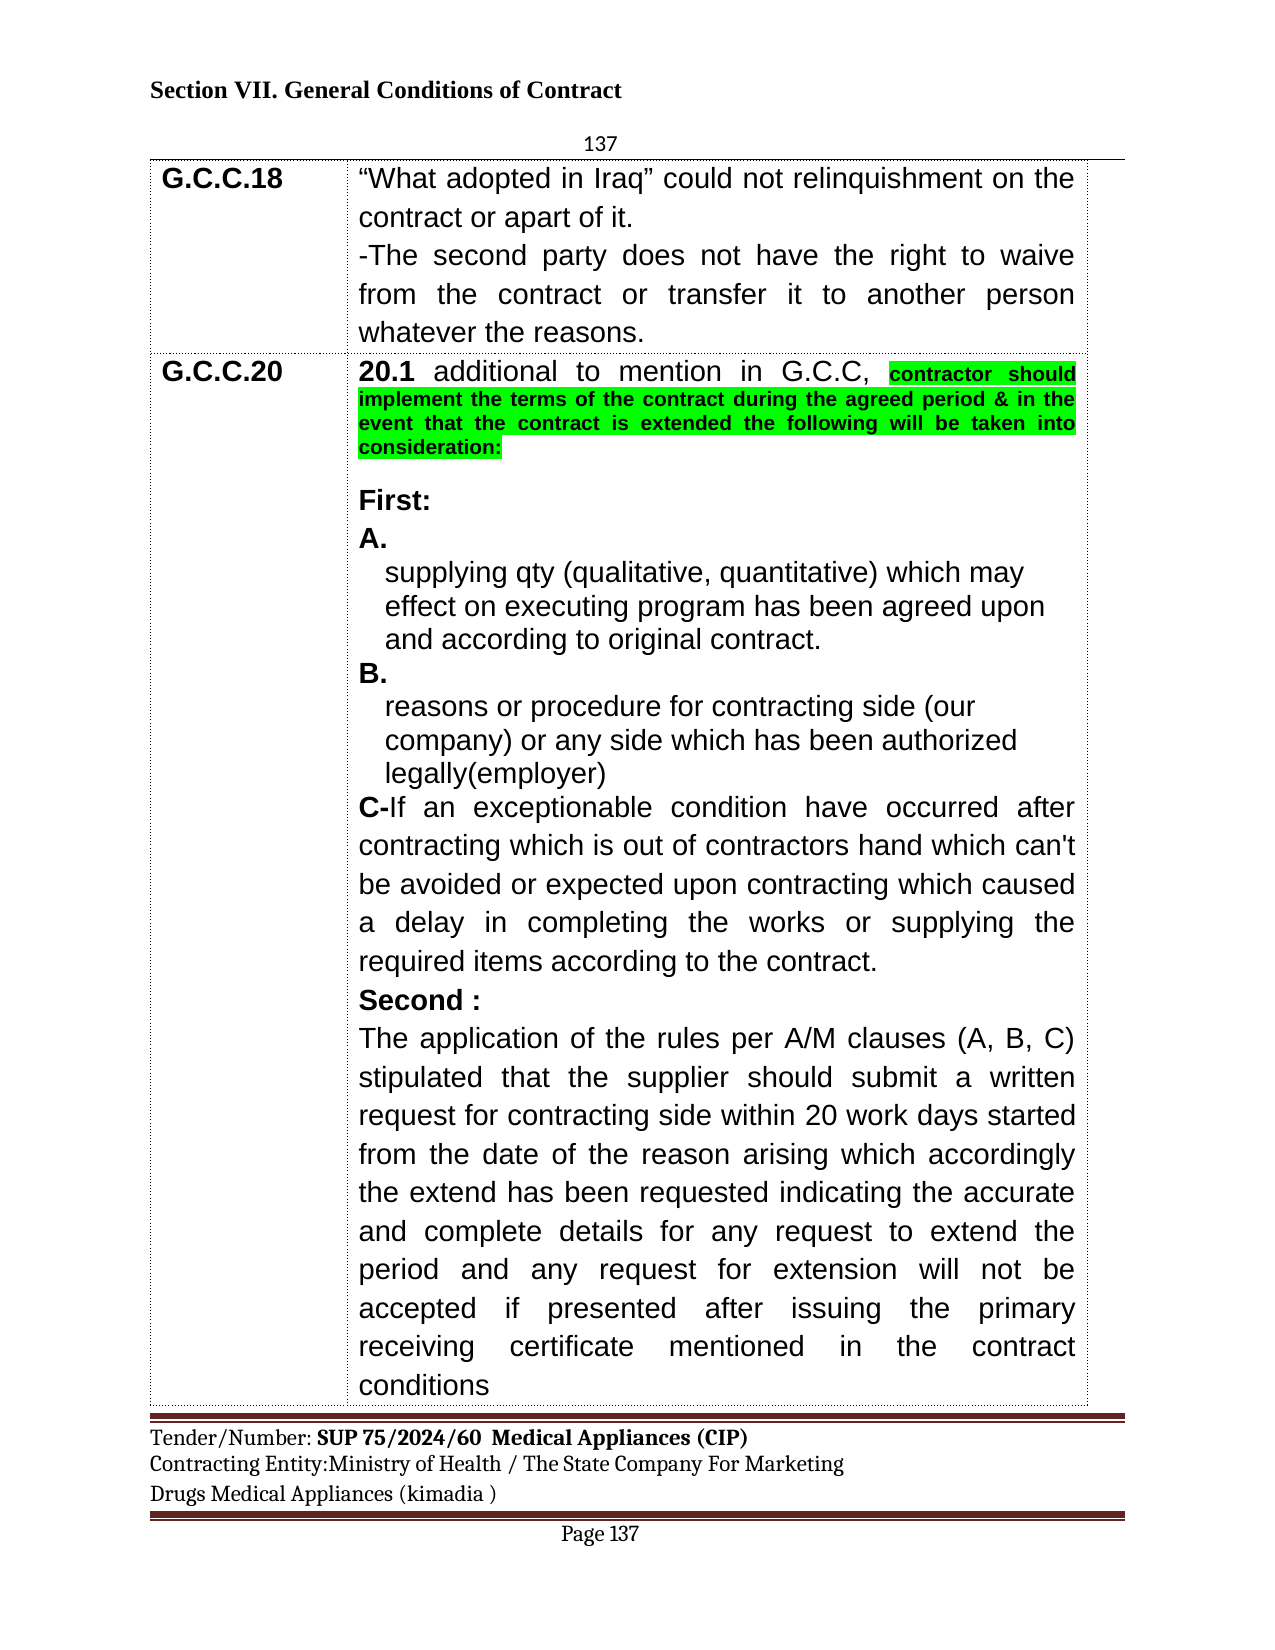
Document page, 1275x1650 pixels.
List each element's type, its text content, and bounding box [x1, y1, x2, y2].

table_cell G.C.C.18 [150, 160, 347, 353]
table_cell 20.1 additional to mention in G.C.C, contractor should implement the terms of the contract during the agreed period & in the event that the contract is extended the following will be taken into consideration: First: IIf any increase or change occurred in the required supplying qty (qualitative, quantitative) which may effect on executing program has been agreed upon and according to original contract. IIf the delay for executing the contract related to reasons or procedure for contracting side (our company) or any side which has been authorized legally(employer) C-If an exceptionable condition have occurred after contracting which is out of contractors hand which can't be avoided or expected upon contracting which caused a delay in completing the works or supplying the required items according to the contract. Second : The application of the rules per A/M clauses (A, B, C) stipulated that the supplier should submit a written request for contracting side within 20 work days started from the date of the reason arising which accordingly the extend has been requested indicating the accurate and complete details for any request to extend the period and any request for extension will not be accepted if presented after issuing the primary receiving certificate mentioned in the contract conditions [347, 353, 1088, 1405]
table_cell “What adopted in Iraq” could not relinquishment on the contract or apart of it. -The second party does not have the right to waive from the contract or transfer it to another person whatever the reasons. [347, 160, 1088, 353]
table_cell G.C.C.20 [150, 353, 347, 1405]
